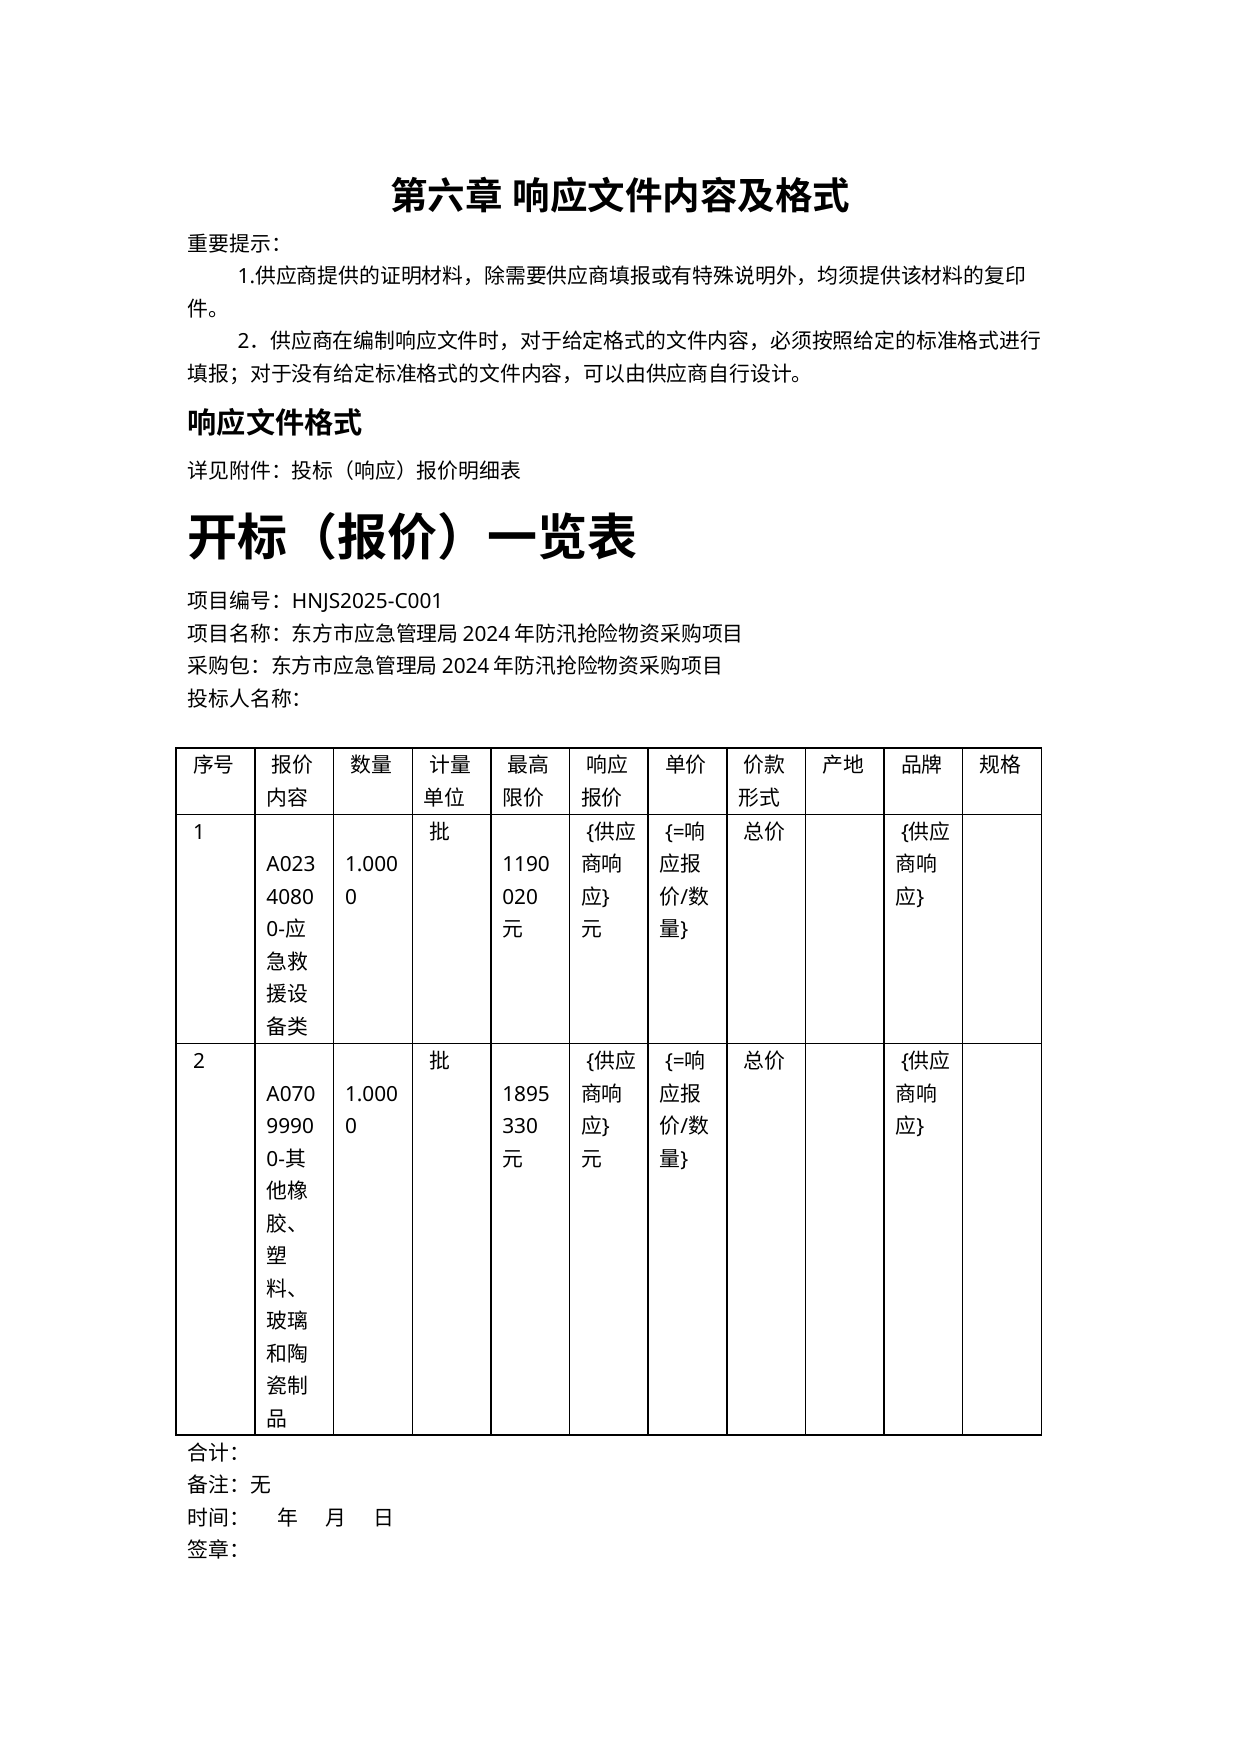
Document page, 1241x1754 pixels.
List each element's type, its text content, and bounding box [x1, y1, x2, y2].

table_cell A07099900-其他橡胶、塑料、玻璃和陶瓷制品 [256, 1044, 333, 1434]
table_cell 2 [177, 1044, 254, 1434]
text 投标人名称： [187, 682, 1053, 714]
table_cell 1.0000 [334, 815, 412, 1043]
table_cell A02340800-应急救援设备类 [256, 815, 333, 1043]
table_cell [963, 815, 1041, 1043]
table_header 计量单位 [413, 749, 490, 813]
table_cell {=响应报价/数量} [649, 1044, 726, 1434]
text 第六章 响应文件内容及格式 [187, 162, 1053, 227]
table_cell [806, 815, 883, 1043]
table_cell 1 [177, 815, 254, 1043]
text 合计： [187, 1436, 1053, 1468]
table_cell {供应商响应} 元 [570, 815, 647, 1043]
table_cell 总价 [728, 815, 805, 1043]
table_header 产地 [806, 749, 883, 813]
text 响应文件格式 [187, 389, 1053, 454]
text 重要提示： [187, 227, 1053, 259]
text 备注：无 [187, 1468, 1053, 1501]
table_header 价款形式 [728, 749, 805, 813]
table_cell {=响应报价/数量} [649, 815, 726, 1043]
table_cell 1895330 元 [492, 1044, 569, 1434]
table_header 单价 [649, 749, 726, 813]
text 开标（报价）一览表 [187, 487, 1053, 584]
table_header 规格 [963, 749, 1041, 813]
table_cell {供应商响应} [885, 815, 962, 1043]
text 采购包：东方市应急管理局2024年防汛抢险物资采购项目 [187, 649, 1053, 682]
table_cell 总价 [728, 1044, 805, 1434]
table_cell 1190020 元 [492, 815, 569, 1043]
table_cell 批 [413, 1044, 490, 1434]
table_cell 1.0000 [334, 1044, 412, 1434]
table_cell 批 [413, 815, 490, 1043]
text 项目名称：东方市应急管理局2024年防汛抢险物资采购项目 [187, 617, 1053, 649]
text 1.供应商提供的证明材料，除需要供应商填报或有特殊说明外，均须提供该材料的复印件。 [187, 259, 1053, 324]
table_header 报价内容 [256, 749, 333, 813]
table_cell {供应商响应} 元 [570, 1044, 647, 1434]
text 2．供应商在编制响应文件时，对于给定格式的文件内容，必须按照给定的标准格式进行填报；对于没有给定标准格式的文件内容，可以由供应商自行设计。 [187, 324, 1053, 389]
text 详见附件：投标（响应）报价明细表 [187, 454, 1053, 487]
table_cell [963, 1044, 1041, 1434]
table_cell {供应商响应} [885, 1044, 962, 1434]
text 项目编号：HNJS2025-C001 [187, 584, 1053, 617]
table_header 响应报价 [570, 749, 647, 813]
table_header 序号 [177, 749, 254, 813]
table_header 最高限价 [492, 749, 569, 813]
table_header 数量 [334, 749, 412, 813]
text 签章： [187, 1533, 1053, 1566]
table_header 品牌 [885, 749, 962, 813]
table_cell [806, 1044, 883, 1434]
text 时间： 年 月 日 [187, 1501, 1053, 1533]
